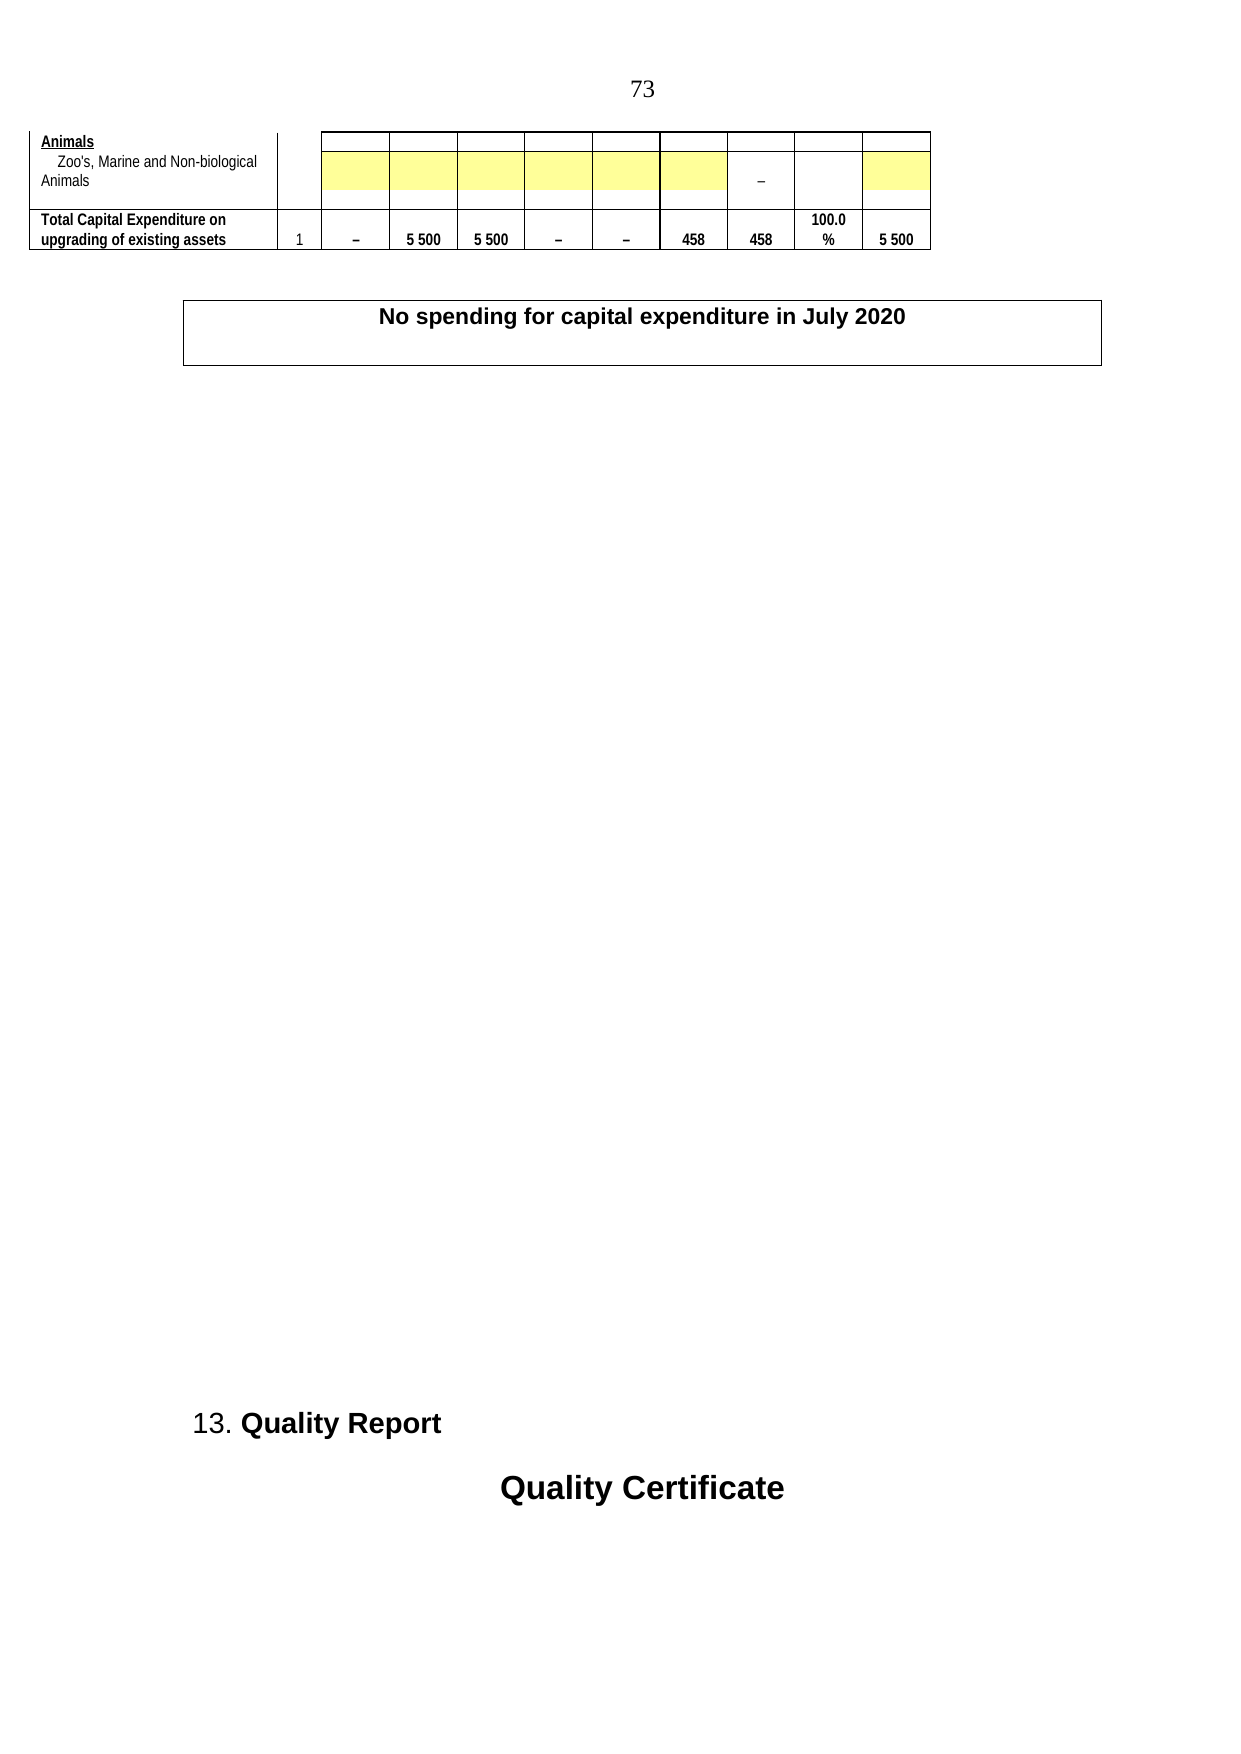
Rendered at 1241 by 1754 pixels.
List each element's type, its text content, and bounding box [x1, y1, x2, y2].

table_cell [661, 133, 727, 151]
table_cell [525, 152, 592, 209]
text No spending for capital expenditure in July 2020 [184, 301, 1101, 329]
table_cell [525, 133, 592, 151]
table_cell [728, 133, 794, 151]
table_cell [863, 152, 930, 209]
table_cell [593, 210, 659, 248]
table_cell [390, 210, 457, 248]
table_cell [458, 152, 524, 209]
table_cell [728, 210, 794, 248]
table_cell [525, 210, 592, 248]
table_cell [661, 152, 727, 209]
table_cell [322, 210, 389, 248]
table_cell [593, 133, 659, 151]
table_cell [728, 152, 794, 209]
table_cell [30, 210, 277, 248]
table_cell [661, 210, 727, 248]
text Quality Certificate [192, 1468, 1093, 1506]
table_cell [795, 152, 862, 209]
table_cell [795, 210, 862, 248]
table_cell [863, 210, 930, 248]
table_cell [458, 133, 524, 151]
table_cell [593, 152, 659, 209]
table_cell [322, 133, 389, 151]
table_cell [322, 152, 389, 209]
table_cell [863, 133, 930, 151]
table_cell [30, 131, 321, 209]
text 13. Quality Report [192, 1406, 1093, 1439]
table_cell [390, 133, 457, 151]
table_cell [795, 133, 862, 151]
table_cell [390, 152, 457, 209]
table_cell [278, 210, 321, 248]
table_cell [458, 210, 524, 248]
